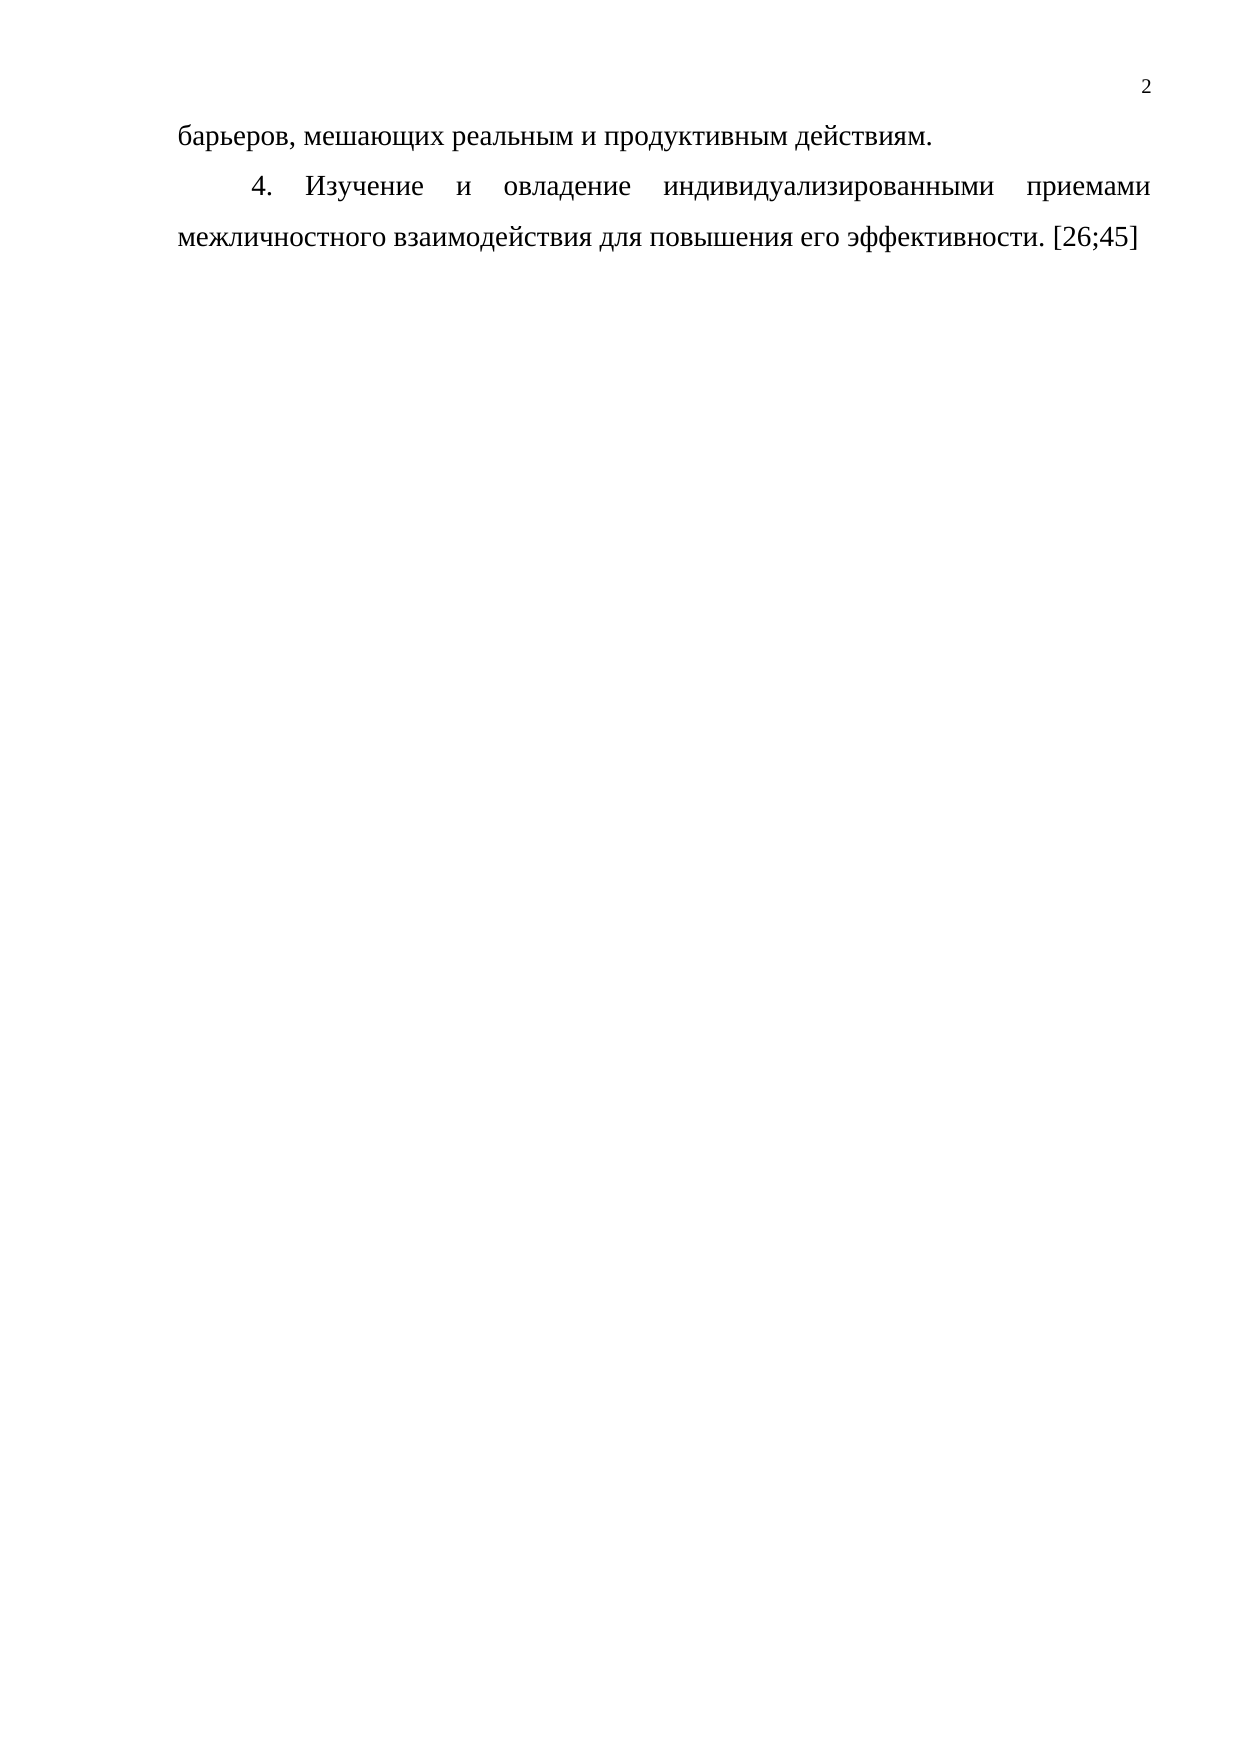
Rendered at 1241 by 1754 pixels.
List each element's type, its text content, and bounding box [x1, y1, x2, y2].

text 4. Изучение и овладение индивидуализированными приемами межличностного взаимодействия для повышения его эффективности. [26;45] [177, 168, 1152, 252]
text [177, 118, 1152, 152]
